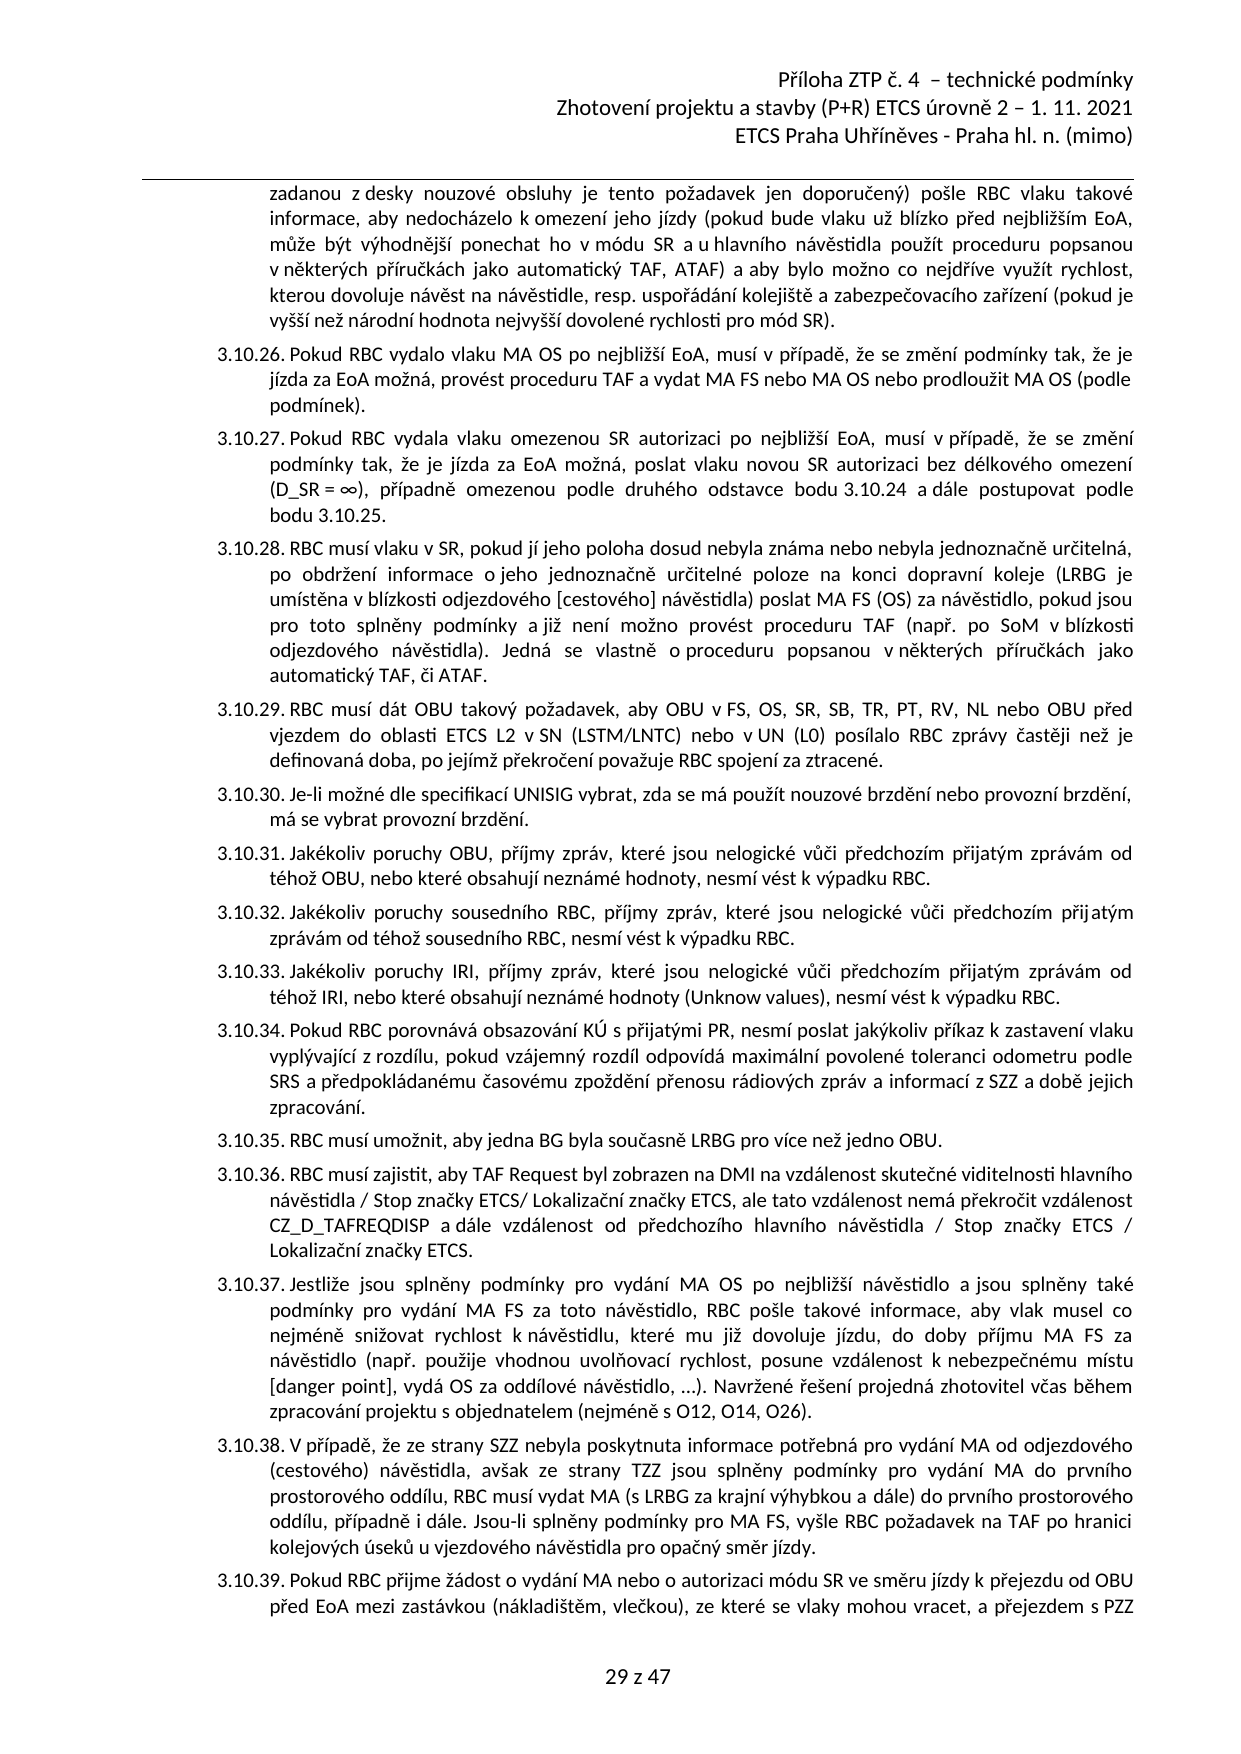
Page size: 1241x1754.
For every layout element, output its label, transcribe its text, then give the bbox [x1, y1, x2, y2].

text Jakékoliv poruchy IRI, příjmy zpráv, které jsou nelogické vůči předchozím přijatým zprávám od téhož IRI, nebo které obsahují neznámé hodnoty (Unknow values), nesmí vést k výpadku RBC. [217, 958, 1134, 1009]
text Pokud RBC vydala vlaku omezenou SR autorizaci po nejbližší EoA, musí v případě, že se změní podmínky tak, že je jízda za EoA možná, poslat vlaku novou SR autorizaci bez délkového omezení (D_SR = ∞), případně omezenou podle druhého odstavce bodu 3.10.24 a dále postupovat podle bodu 3.10.25. [217, 426, 1134, 527]
text V případě, že ze strany SZZ nebyla poskytnuta informace potřebná pro vydání MA od odjezdového (cestového) návěstidla, avšak ze strany TZZ jsou splněny podmínky pro vydání MA do prvního prostorového oddílu, RBC musí vydat MA (s LRBG za krajní výhybkou a dále) do prvního prostorového oddílu, případně i dále. Jsou-li splněny podmínky pro MA FS, vyšle RBC požadavek na TAF po hranici kolejových úseků u vjezdového návěstidla pro opačný směr jízdy. [217, 1432, 1134, 1559]
text RBC musí vlaku v SR, pokud jí jeho poloha dosud nebyla známa nebo nebyla jednoznačně určitelná, po obdržení informace o jeho jednoznačně určitelné poloze na konci dopravní koleje (LRBG je umístěna v blízkosti odjezdového [cestového] návěstidla) poslat MA FS (OS) za návěstidlo, pokud jsou pro toto splněny podmínky a již není možno provést proceduru TAF (např. po SoM v blízkosti odjezdového návěstidla). Jedná se vlastně o proceduru popsanou v některých příručkách jako automatický TAF, či ATAF. [217, 536, 1134, 688]
text Pokud RBC vydalo vlaku MA OS po nejbližší EoA, musí v případě, že se změní podmínky tak, že je jízda za EoA možná, provést proceduru TAF a vydat MA FS nebo MA OS nebo prodloužit MA OS (podle podmínek). [217, 341, 1134, 417]
text RBC musí zajistit, aby TAF Request byl zobrazen na DMI na vzdálenost skutečné viditelnosti hlavního návěstidla / Stop značky ETCS/ Lokalizační značky ETCS, ale tato vzdálenost nemá překročit vzdálenost CZ_D_TAFREQDISP a dále vzdálenost od předchozího hlavního návěstidla / Stop značky ETCS / Lokalizační značky ETCS. [217, 1161, 1134, 1263]
text RBC musí umožnit, aby jedna BG byla současně LRBG pro více než jedno OBU. [217, 1128, 1134, 1153]
text Jakékoliv poruchy sousedního RBC, příjmy zpráv, které jsou nelogické vůči předchozím přijatým zprávám od téhož sousedního RBC, nesmí vést k výpadku RBC. [217, 899, 1134, 950]
text Jestliže jsou splněny podmínky pro vydání MA OS po nejbližší návěstidlo a jsou splněny také podmínky pro vydání MA FS za toto návěstidlo, RBC pošle takové informace, aby vlak musel co nejméně snižovat rychlost k návěstidlu, které mu již dovoluje jízdu, do doby příjmu MA FS za návěstidlo (např. použije vhodnou uvolňovací rychlost, posune vzdálenost k nebezpečnému místu [danger point], vydá OS za oddílové návěstidlo, …). Navržené řešení projedná zhotovitel včas během zpracování projektu s objednatelem (nejméně s O12, O14, O26). [217, 1271, 1134, 1424]
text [217, 180, 1134, 333]
text Je-li možné dle specifikací UNISIG vybrat, zda se má použít nouzové brzdění nebo provozní brzdění, má se vybrat provozní brzdění. [217, 781, 1134, 832]
text RBC musí dát OBU takový požadavek, aby OBU v FS, OS, SR, SB, TR, PT, RV, NL nebo OBU před vjezdem do oblasti ETCS L2 v SN (LSTM/LNTC) nebo v UN (L0) posílalo RBC zprávy častěji než je definovaná doba, po jejímž překročení považuje RBC spojení za ztracené. [217, 696, 1134, 773]
text Jakékoliv poruchy OBU, příjmy zpráv, které jsou nelogické vůči předchozím přijatým zprávám od téhož OBU, nebo které obsahují neznámé hodnoty, nesmí vést k výpadku RBC. [217, 840, 1134, 891]
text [217, 1568, 1134, 1618]
text Pokud RBC porovnává obsazování KÚ s přijatými PR, nesmí poslat jakýkoliv příkaz k zastavení vlaku vyplývající z rozdílu, pokud vzájemný rozdíl odpovídá maximální povolené toleranci odometru podle SRS a předpokládanému časovému zpoždění přenosu rádiových zpráv a informací z SZZ a době jejich zpracování. [217, 1018, 1134, 1119]
